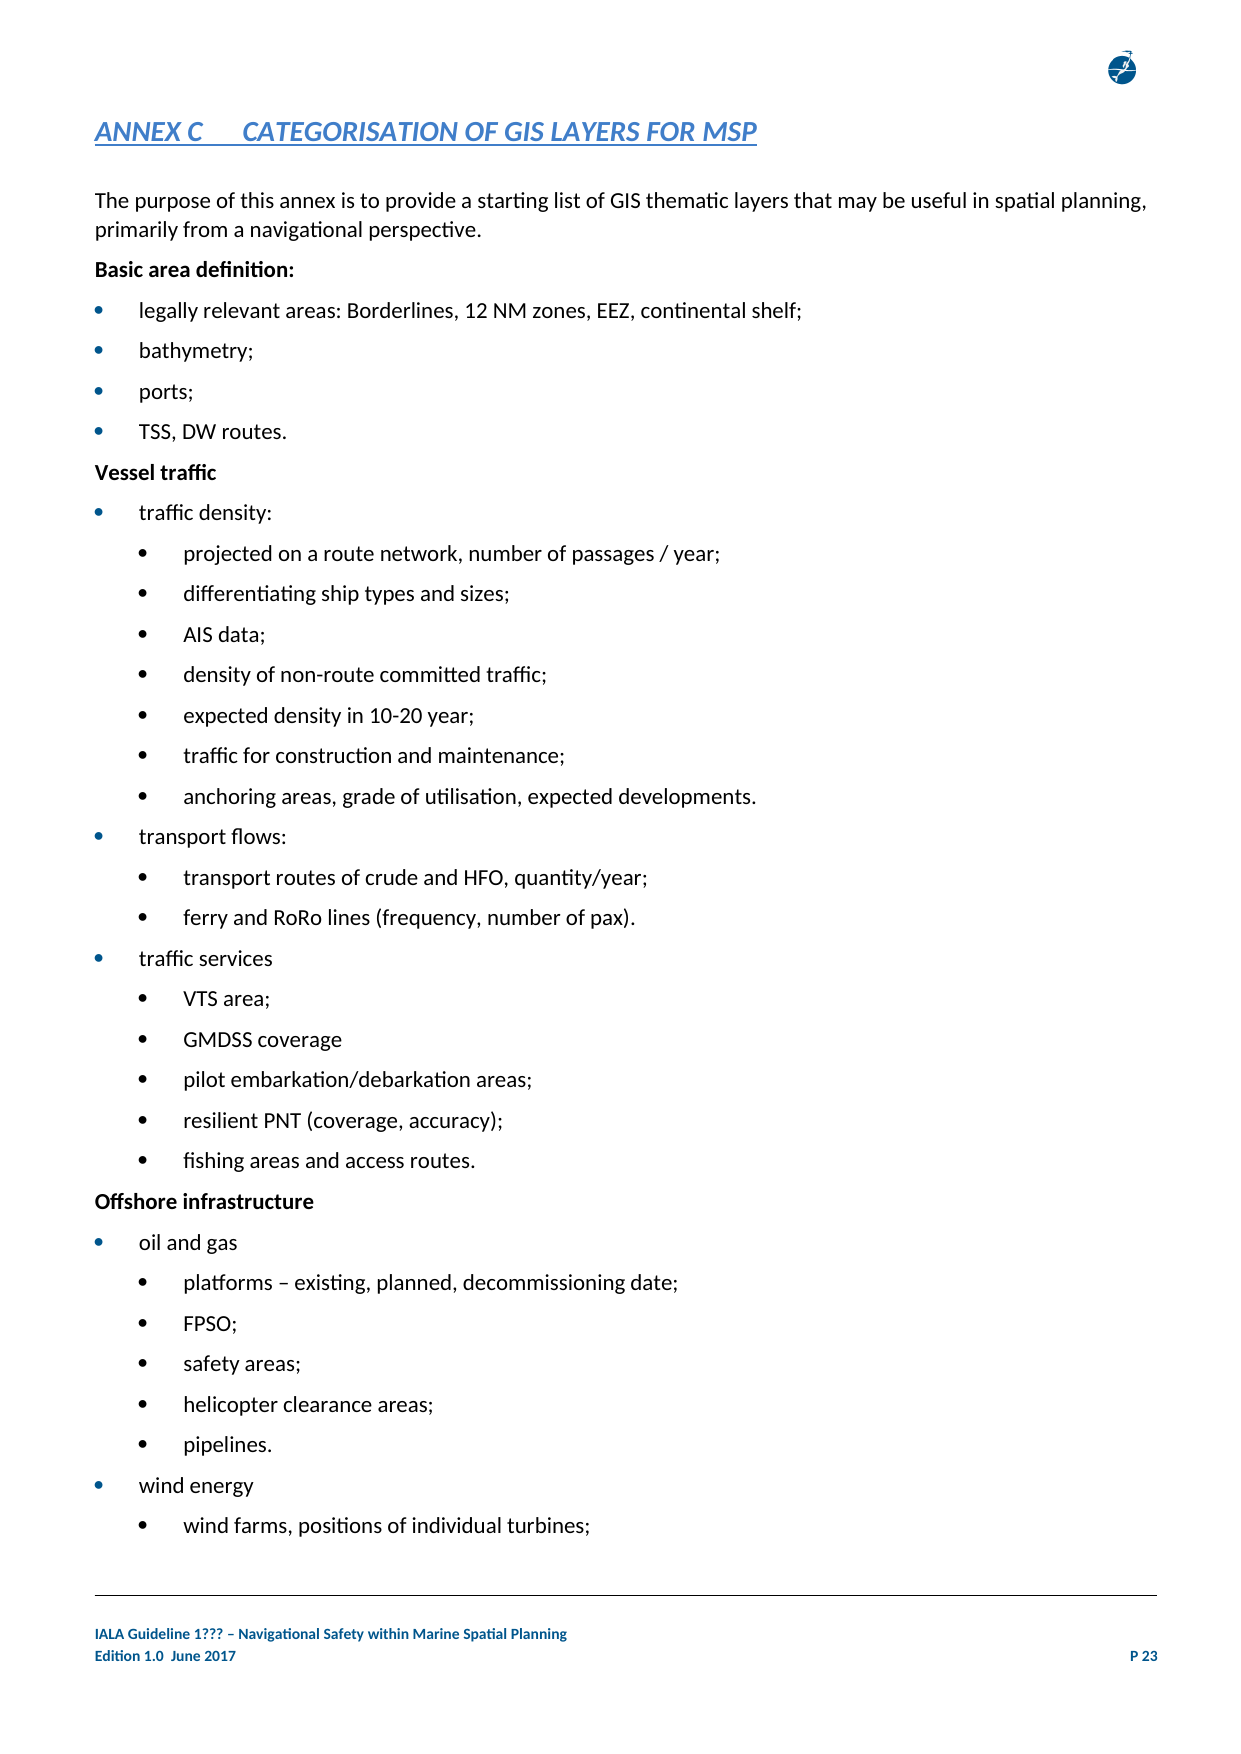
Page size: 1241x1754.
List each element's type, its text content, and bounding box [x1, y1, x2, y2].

text fishing areas and access routes. [139, 1147, 1157, 1175]
text legally relevant areas: Borderlines, 12 NM zones, EEZ, continental shelf; [94, 296, 1157, 324]
text bathymetry; [94, 336, 1157, 364]
text AIS data; [139, 620, 1157, 648]
text platforms – existing, planned, decommissioning date; [139, 1268, 1157, 1296]
text The purpose of this annex is to provide a starting list of GIS thematic layers that may be useful in spatial planning, primarily from a navigational perspective. [94, 187, 1157, 243]
text transport routes of crude and HFO, quantity/year; [139, 863, 1157, 891]
text Vessel traffic [94, 458, 1157, 486]
text Basic area definition: [94, 255, 1157, 283]
text VTS area; [139, 984, 1157, 1013]
text density of non-route committed traffic; [139, 660, 1157, 688]
text helicopter clearance areas; [139, 1390, 1157, 1418]
text oil and gas [94, 1228, 1157, 1256]
text anchoring areas, grade of utilisation, expected developments. [139, 782, 1157, 810]
text pipelines. [139, 1430, 1157, 1458]
text traffic for construction and maintenance; [139, 741, 1157, 769]
text pilot embarkation/debarkation areas; [139, 1066, 1157, 1094]
text differentiating ship types and sizes; [139, 579, 1157, 607]
text projected on a route network, number of passages / year; [139, 539, 1157, 567]
text resilient PNT (coverage, accuracy); [139, 1106, 1157, 1134]
text GMDSS coverage [139, 1025, 1157, 1053]
text FPSO; [139, 1309, 1157, 1337]
text ports; [94, 377, 1157, 405]
text expected density in 10-20 year; [139, 701, 1157, 729]
text Categorisation of GIS layers for MSP [94, 113, 1157, 149]
text TSS, DW routes. [94, 417, 1157, 445]
text transport flows: [94, 822, 1157, 851]
text ferry and RoRo lines (frequency, number of pax). [139, 903, 1157, 932]
text wind energy [94, 1471, 1157, 1499]
text safety areas; [139, 1349, 1157, 1377]
text traffic services [94, 944, 1157, 972]
text wind farms, positions of individual turbines; [139, 1511, 1157, 1539]
picture [1077, 0, 1196, 119]
text traffic density: [94, 498, 1157, 526]
text Offshore infrastructure [94, 1187, 1157, 1215]
